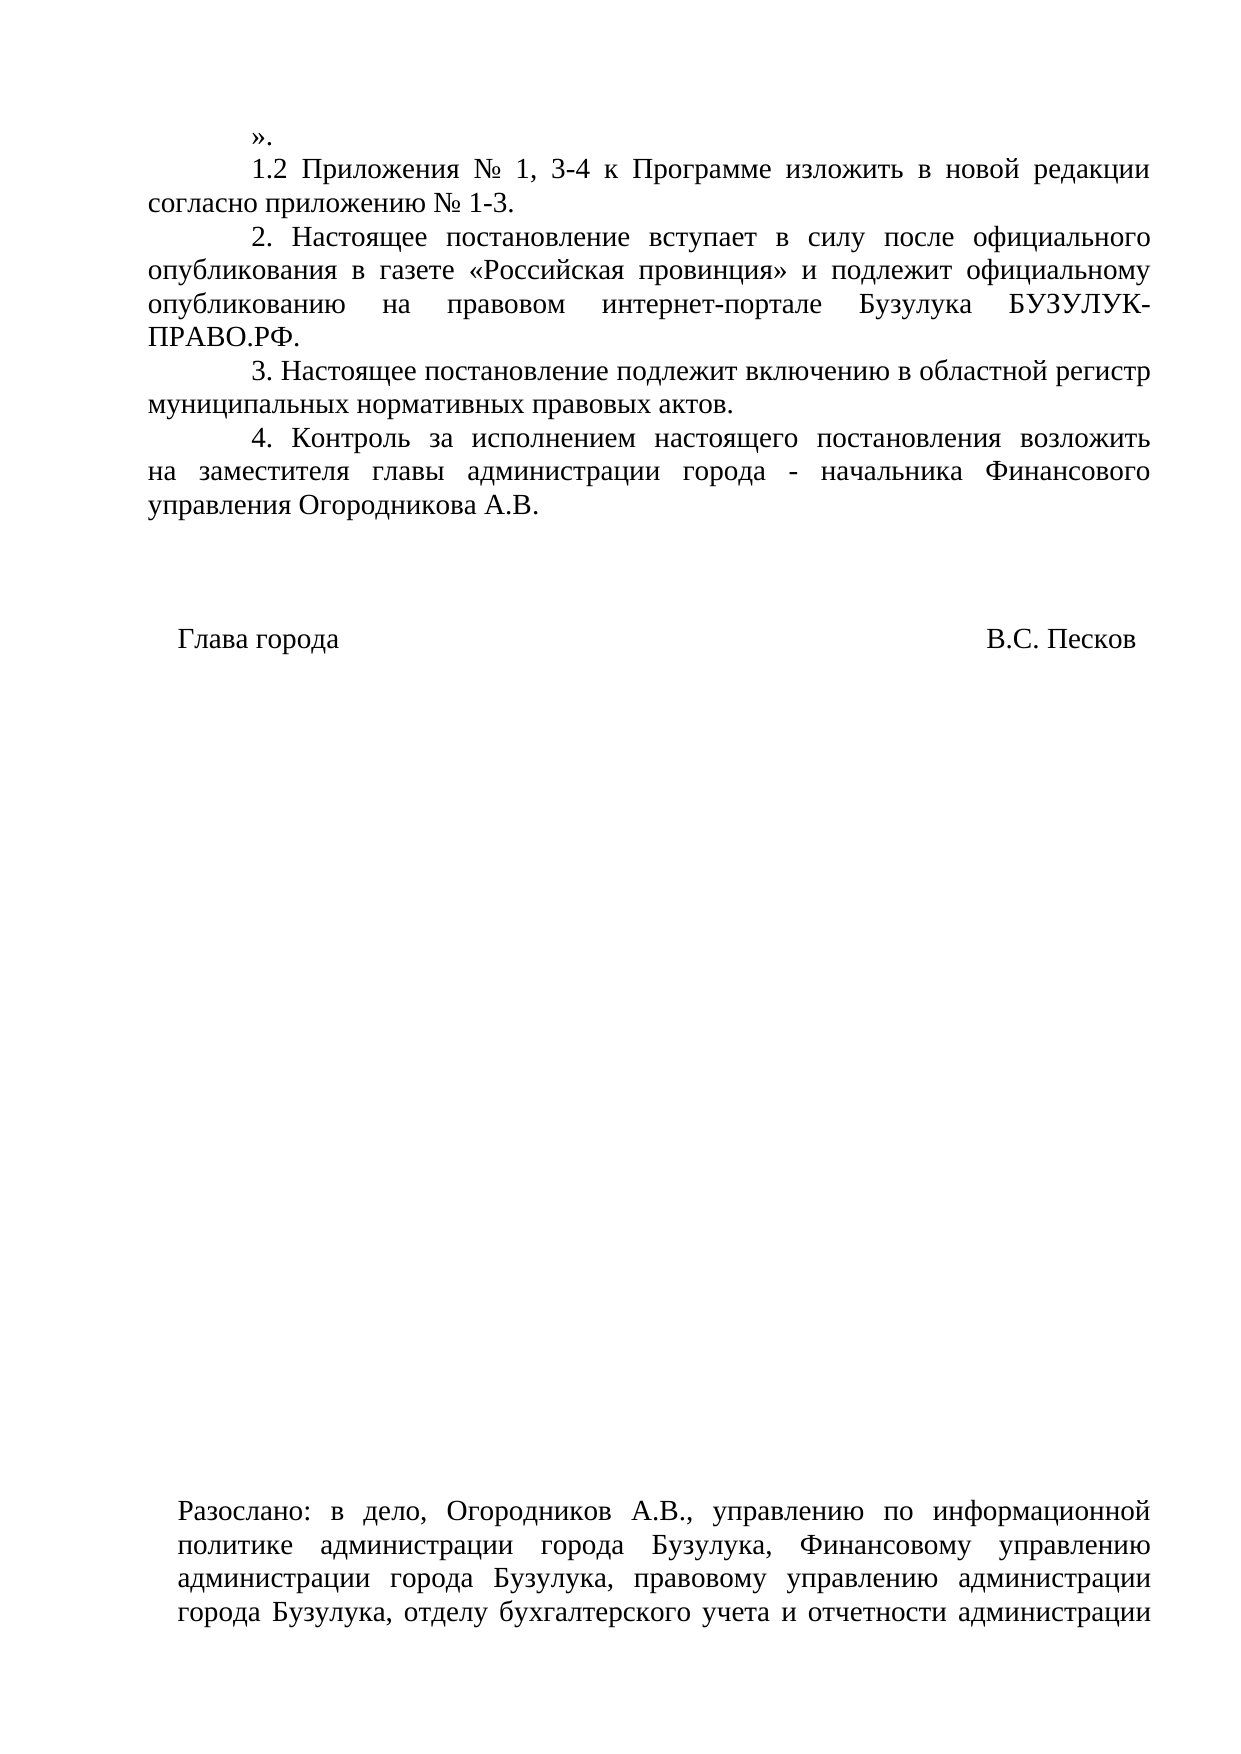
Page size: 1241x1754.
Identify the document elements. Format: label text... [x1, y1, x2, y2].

text Глава города В.С. Песков [177, 621, 1152, 655]
text 1.2 Приложения № 1, 3-4 к Программе изложить в новой редакции согласно приложению № 1-3. [148, 152, 1152, 219]
text ». [148, 118, 1152, 152]
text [177, 1493, 1152, 1627]
text 3. Настоящее постановление подлежит включению в областной регистр муниципальных нормативных правовых актов. [148, 353, 1152, 420]
text 2. Настоящее постановление вступает в силу после официального опубликования в газете «Российская провинция» и подлежит официальному опубликованию на правовом интернет-портале Бузулука БУЗУЛУК-ПРАВО.РФ. [148, 219, 1152, 353]
text 4. Контроль за исполнением настоящего постановления возложить на заместителя главы администрации города - начальника Финансового управления Огородникова А.В. [148, 420, 1152, 521]
